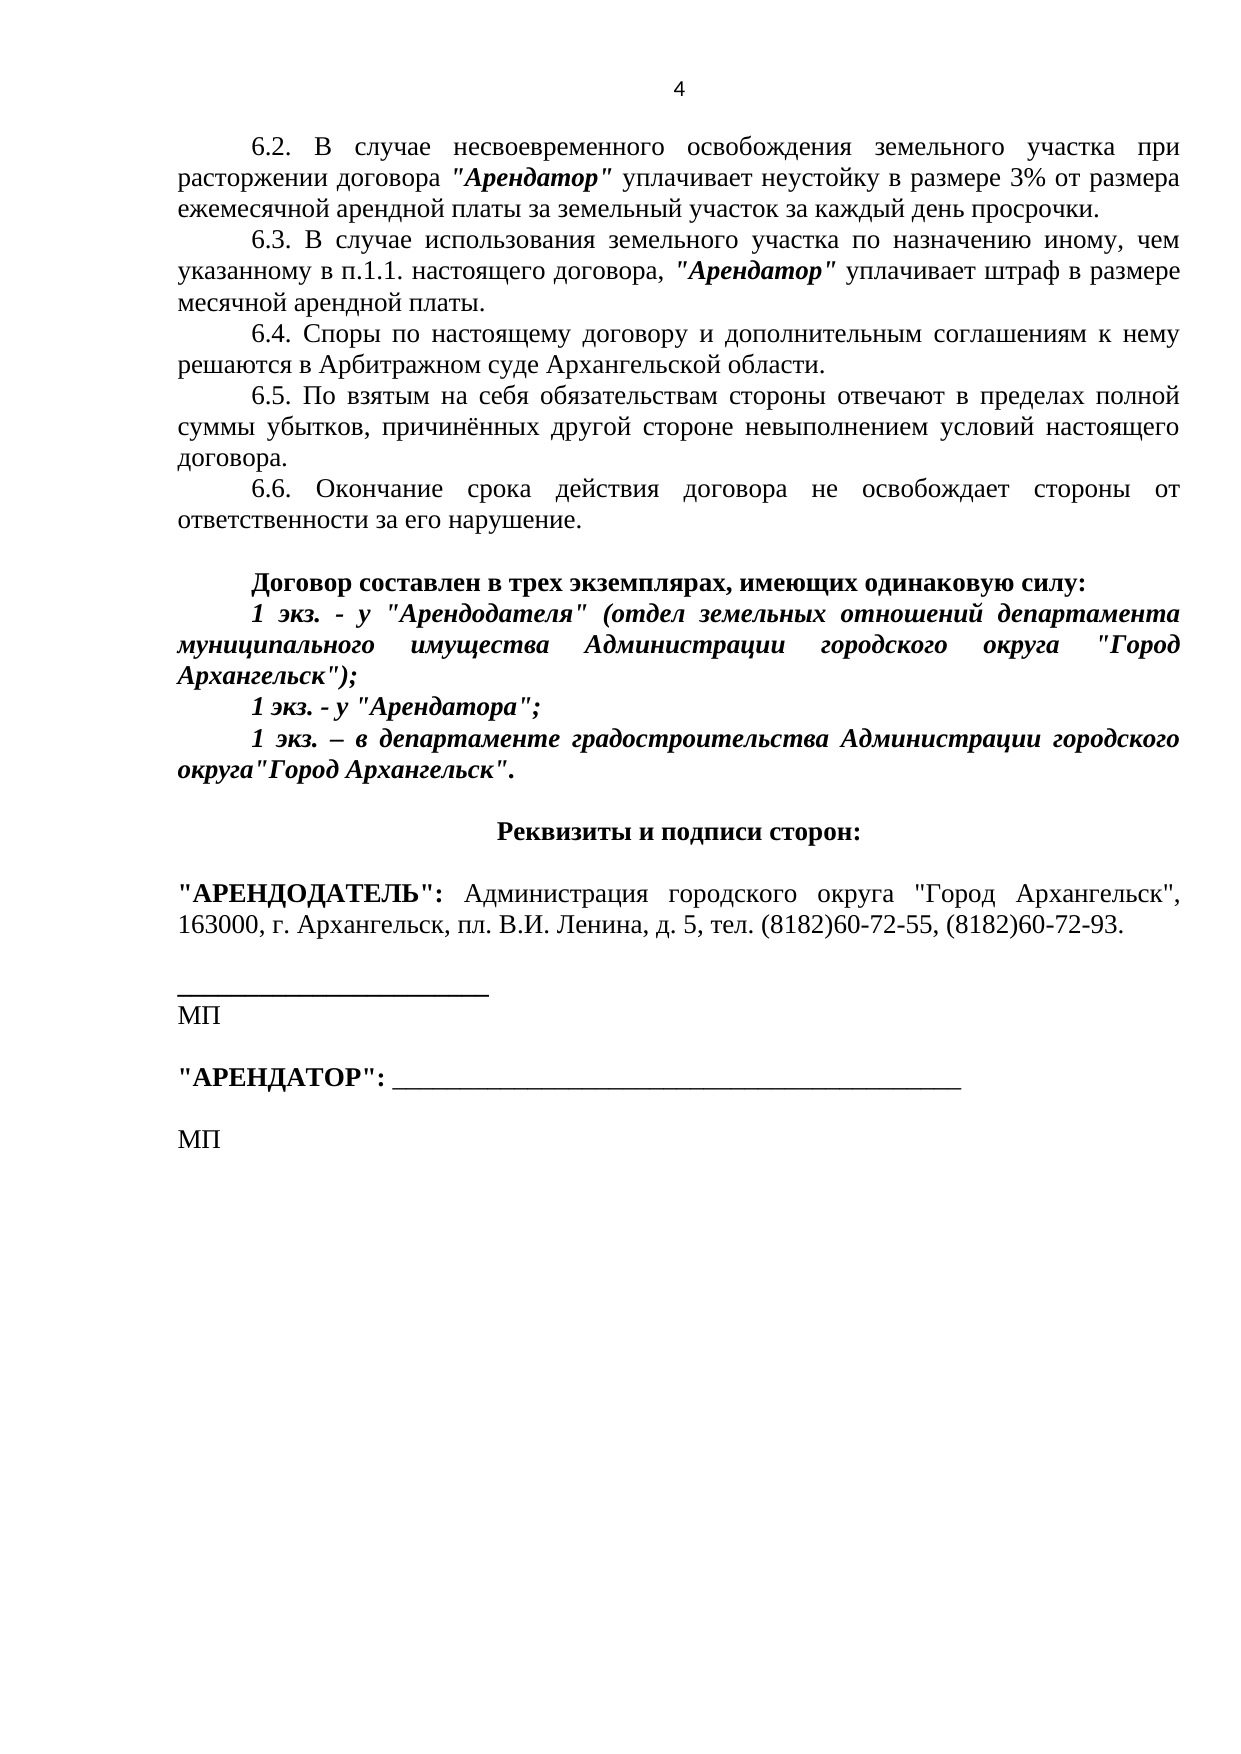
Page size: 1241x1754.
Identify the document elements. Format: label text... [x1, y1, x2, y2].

text МП [177, 1123, 1181, 1154]
text 6.2. В случае несвоевременного освобождения земельного участка при расторжении договора "Арендатор" уплачивает неустойку в размере 3% от размера ежемесячной арендной платы за земельный участок за каждый день просрочки. [177, 130, 1181, 223]
text 6.3. В случае использования земельного участка по назначению иному, чем указанному в п.1.1. настоящего договора, "Арендатор" уплачивает штраф в размере месячной арендной платы. [177, 223, 1181, 317]
text Договор составлен в трех экземплярах, имеющих одинаковую силу: [177, 566, 1181, 597]
text _______________________ [177, 968, 1181, 999]
text Реквизиты и подписи сторон: [177, 815, 1181, 846]
text "АРЕНДОДАТЕЛЬ": Администрация городского округа "Город Архангельск", 163000, г. Архангельск, пл. В.И. Ленина, д. 5, тел. (8182)60-72-55, (8182)60-72-93. [177, 877, 1181, 940]
text 6.6. Окончание срока действия договора не освобождает стороны от ответственности за его нарушение. [177, 472, 1181, 535]
text 6.4. Споры по настоящему договору и дополнительным соглашениям к нему решаются в Арбитражном суде Архангельской области. [177, 317, 1181, 379]
text 6.5. По взятым на себя обязательствам стороны отвечают в пределах полной суммы убытков, причинённых другой стороне невыполнением условий настоящего договора. [177, 379, 1181, 472]
text 1 экз. - у "Арендодателя" (отдел земельных отношений департамента муниципального имущества Администрации городского округа "Город Архангельск"); [177, 597, 1181, 691]
text "АРЕНДАТОР": __________________________________________ [177, 1061, 1181, 1092]
text МП [177, 999, 1181, 1030]
text 1 экз. – в департаменте градостроительства Администрации городского округа"Город Архангельск". [177, 722, 1181, 784]
text 1 экз. - у "Арендатора"; [177, 691, 1181, 722]
